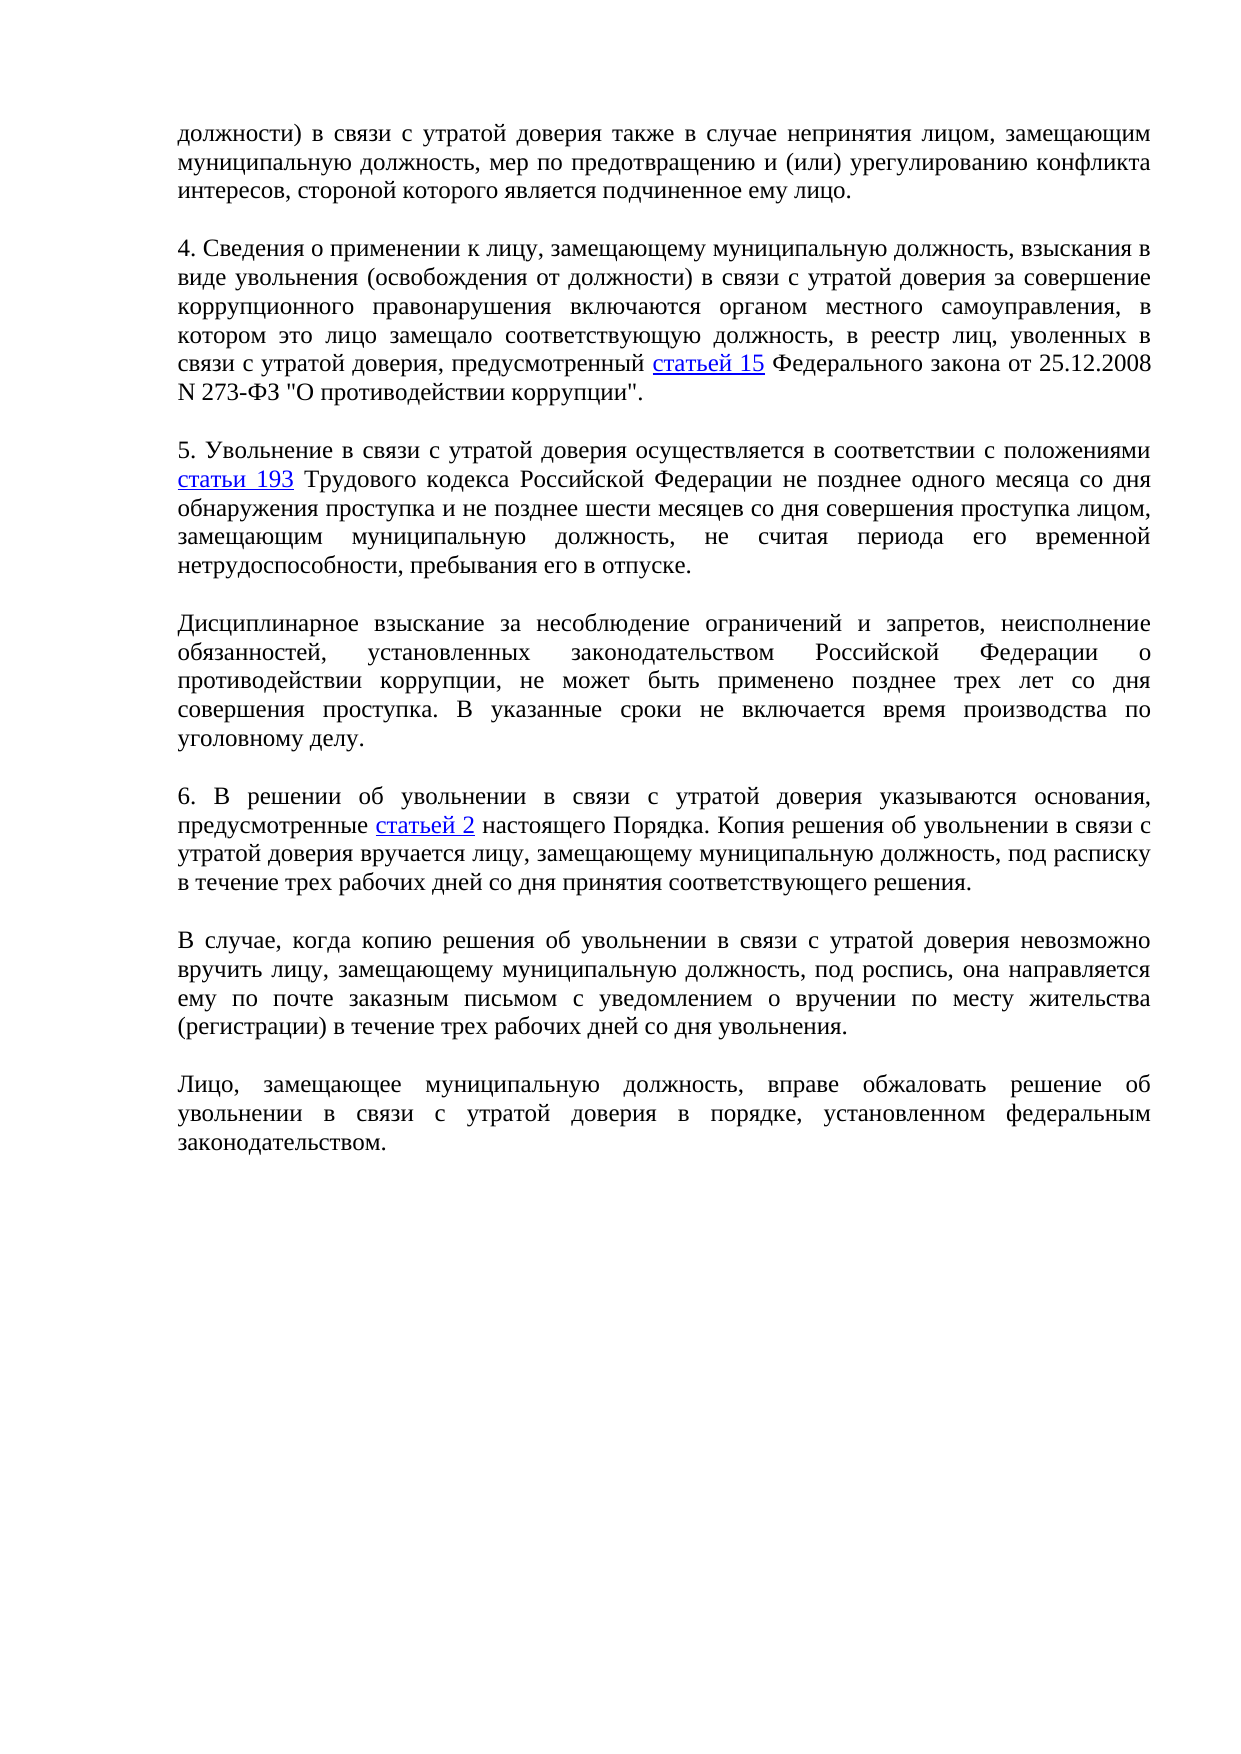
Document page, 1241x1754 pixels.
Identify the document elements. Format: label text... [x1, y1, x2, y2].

text 4. Сведения о применении к лицу, замещающему муниципальную должность, взыскания в виде увольнения (освобождения от должности) в связи с утратой доверия за совершение коррупционного правонарушения включаются органом местного самоуправления, в котором это лицо замещало соответствующую должность, в реестр лиц, уволенных в связи с утратой доверия, предусмотренный статьей 15 Федерального закона от 25.12.2008 N 273-ФЗ "О противодействии коррупции". [177, 233, 1152, 406]
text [177, 118, 1152, 204]
text 5. Увольнение в связи с утратой доверия осуществляется в соответствии с положениями статьи 193 Трудового кодекса Российской Федерации не позднее одного месяца со дня обнаружения проступка и не позднее шести месяцев со дня совершения проступка лицом, замещающим муниципальную должность, не считая периода его временной нетрудоспособности, пребывания его в отпуске. [177, 435, 1152, 579]
text Дисциплинарное взыскание за несоблюдение ограничений и запретов, неисполнение обязанностей, установленных законодательством Российской Федерации о противодействии коррупции, не может быть применено позднее трех лет со дня совершения проступка. В указанные сроки не включается время производства по уголовному делу. [177, 608, 1152, 752]
text Лицо, замещающее муниципальную должность, вправе обжаловать решение об увольнении в связи с утратой доверия в порядке, установленном федеральным законодательством. [177, 1069, 1152, 1156]
text 6. В решении об увольнении в связи с утратой доверия указываются основания, предусмотренные статьей 2 настоящего Порядка. Копия решения об увольнении в связи с утратой доверия вручается лицу, замещающему муниципальную должность, под расписку в течение трех рабочих дней со дня принятия соответствующего решения. [177, 781, 1152, 896]
text В случае, когда копию решения об увольнении в связи с утратой доверия невозможно вручить лицу, замещающему муниципальную должность, под роспись, она направляется ему по почте заказным письмом с уведомлением о вручении по месту жительства (регистрации) в течение трех рабочих дней со дня увольнения. [177, 925, 1152, 1040]
